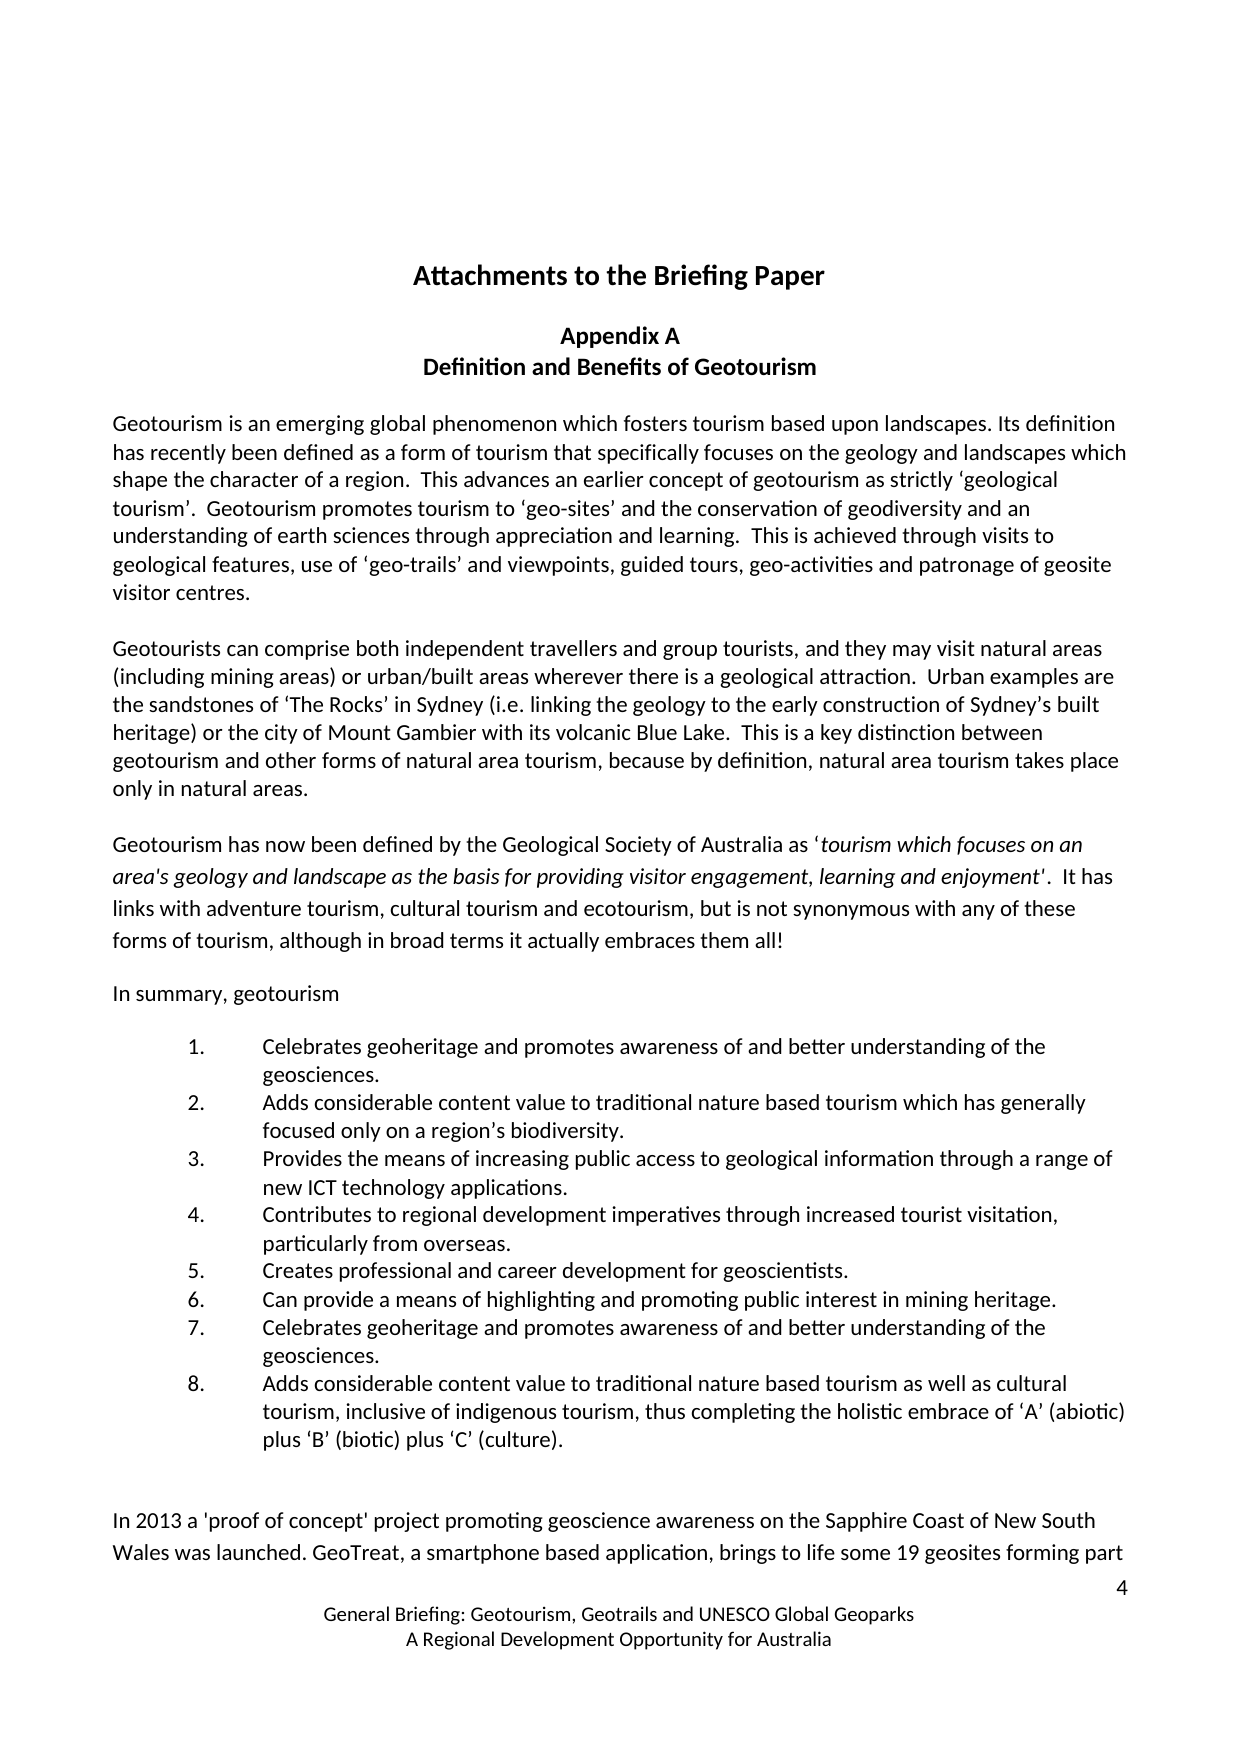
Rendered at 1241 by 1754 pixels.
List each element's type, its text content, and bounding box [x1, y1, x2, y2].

text 3. Provides the means of increasing public access to geological information through a range of new ICT technology applications. [187, 1144, 1128, 1201]
text 4. Contributes to regional development imperatives through increased tourist visitation, particularly from overseas. [187, 1201, 1128, 1257]
subtitle Attachments to the Briefing Paper [112, 257, 1125, 292]
text Geotourism has now been defined by the Geological Society of Australia as ‘tourism which focuses on an area's geology and landscape as the basis for providing visitor engagement, learning and enjoyment'. It has links with adventure tourism, cultural tourism and ecotourism, but is not synonymous with any of these forms of tourism, although in broad terms it actually embraces them all! [112, 830, 1128, 954]
text 7. Celebrates geoheritage and promotes awareness of and better understanding of the geosciences. [187, 1313, 1128, 1369]
text Geotourists can comprise both independent travellers and group tourists, and they may visit natural areas (including mining areas) or urban/built areas wherever there is a geological attraction. Urban examples are the sandstones of ‘The Rocks’ in Sydney (i.e. linking the geology to the early construction of Sydney’s built heritage) or the city of Mount Gambier with its volcanic Blue Lake. This is a key distinction between geotourism and other forms of natural area tourism, because by definition, natural area tourism takes place only in natural areas. [112, 634, 1128, 802]
text 2. Adds considerable content value to traditional nature based tourism which has generally focused only on a region’s biodiversity. [187, 1088, 1128, 1144]
text Appendix A [112, 321, 1128, 351]
text Geotourism is an emerging global phenomenon which fosters tourism based upon landscapes. Its definition has recently been defined as a form of tourism that specifically focuses on the geology and landscapes which shape the character of a region. This advances an earlier concept of geotourism as strictly ‘geological tourism’. Geotourism promotes tourism to ‘geo-sites’ and the conservation of geodiversity and an understanding of earth sciences through appreciation and learning. This is achieved through visits to geological features, use of ‘geo-trails’ and viewpoints, guided tours, geo-activities and patronage of geosite visitor centres. [112, 409, 1128, 606]
text In summary, geotourism [112, 979, 1128, 1007]
text 1. Celebrates geoheritage and promotes awareness of and better understanding of the geosciences. [187, 1032, 1128, 1088]
text Definition and Benefits of Geotourism [112, 351, 1128, 382]
text 5. Creates professional and career development for geoscientists. [187, 1257, 1128, 1285]
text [112, 1506, 1128, 1566]
text 6. Can provide a means of highlighting and promoting public interest in mining heritage. [187, 1285, 1128, 1313]
text 8. Adds considerable content value to traditional nature based tourism as well as cultural tourism, inclusive of indigenous tourism, thus completing the holistic embrace of ‘A’ (abiotic) plus ‘B’ (biotic) plus ‘C’ (culture). [187, 1369, 1128, 1453]
